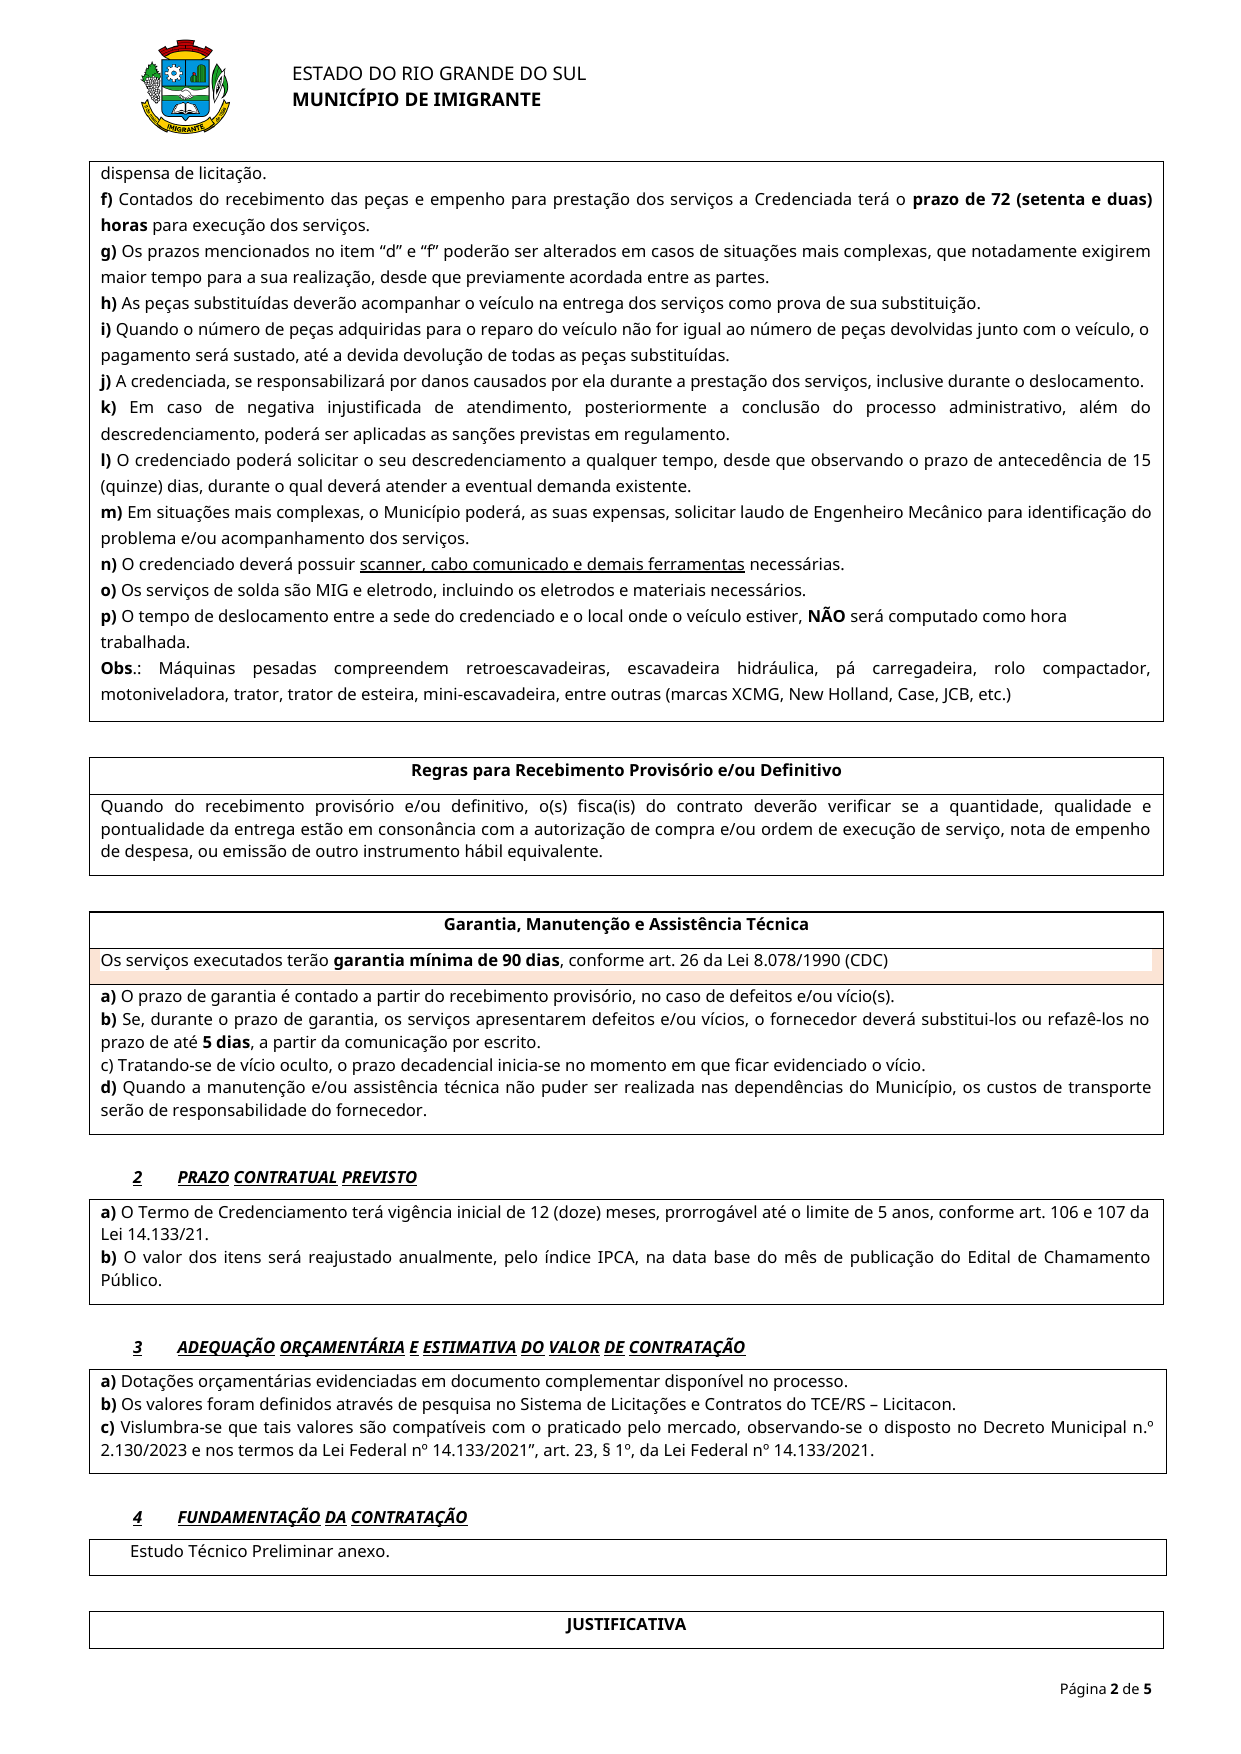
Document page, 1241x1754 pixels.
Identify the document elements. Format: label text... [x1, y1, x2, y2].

subtitle Adequação Orçamentária E ESTIMATIVA DO VALOR DE CONTRATAÇÃO [133, 1336, 1152, 1358]
table_header a) O Termo de Credenciamento terá vigência inicial de 12 (doze) meses, prorrogável até o limite de 5 anos, conforme art. 106 e 107 da Lei 14.133/21. b) O valor dos itens será reajustado anualmente, pelo índice IPCA, na data base do mês de publicação do Edital de Chamamento Público. [90, 1200, 1163, 1303]
table_cell a) O prazo de garantia é contado a partir do recebimento provisório, no caso de defeitos e/ou vício(s). b) Se, durante o prazo de garantia, os serviços apresentarem defeitos e/ou vícios, o fornecedor deverá substitui-los ou refazê-los no prazo de até 5 dias, a partir da comunicação por escrito. c) Tratando-se de vício oculto, o prazo decadencial inicia-se no momento em que ficar evidenciado o vício. d) Quando a manutenção e/ou assistência técnica não puder ser realizada nas dependências do Município, os custos de transporte serão de responsabilidade do fornecedor. [90, 985, 1163, 1134]
table_header JUSTIFICATIVA [90, 1612, 1163, 1647]
subtitle Prazo Contratual Previsto [133, 1166, 1152, 1189]
table_header Garantia, Manutenção e Assistência Técnica [90, 913, 1163, 948]
table_header Estudo Técnico Preliminar anexo. [90, 1540, 1166, 1575]
table_header a) Dotações orçamentárias evidenciadas em documento complementar disponível no processo. b) Os valores foram definidos através de pesquisa no Sistema de Licitações e Contratos do TCE/RS – Licitacon. c) Vislumbra-se que tais valores são compatíveis com o praticado pelo mercado, observando-se o disposto no Decreto Municipal n.º 2.130/2023 e nos termos da Lei Federal nº 14.133/2021”, art. 23, § 1º, da Lei Federal nº 14.133/2021. [90, 1370, 1166, 1473]
subtitle Fundamentação da Contratação [133, 1506, 1152, 1528]
table_header Regras para Recebimento Provisório e/ou Definitivo [90, 758, 1163, 793]
picture [138, 38, 232, 135]
table_cell Quando do recebimento provisório e/ou definitivo, o(s) fisca(is) do contrato deverão verificar se a quantidade, qualidade e pontualidade da entrega estão em consonância com a autorização de compra e/ou ordem de execução de serviço, nota de empenho de despesa, ou emissão de outro instrumento hábil equivalente. [90, 795, 1163, 875]
table_cell Os serviços executados terão garantia mínima de 90 dias, conforme art. 26 da Lei 8.078/1990 (CDC) [90, 949, 1163, 984]
